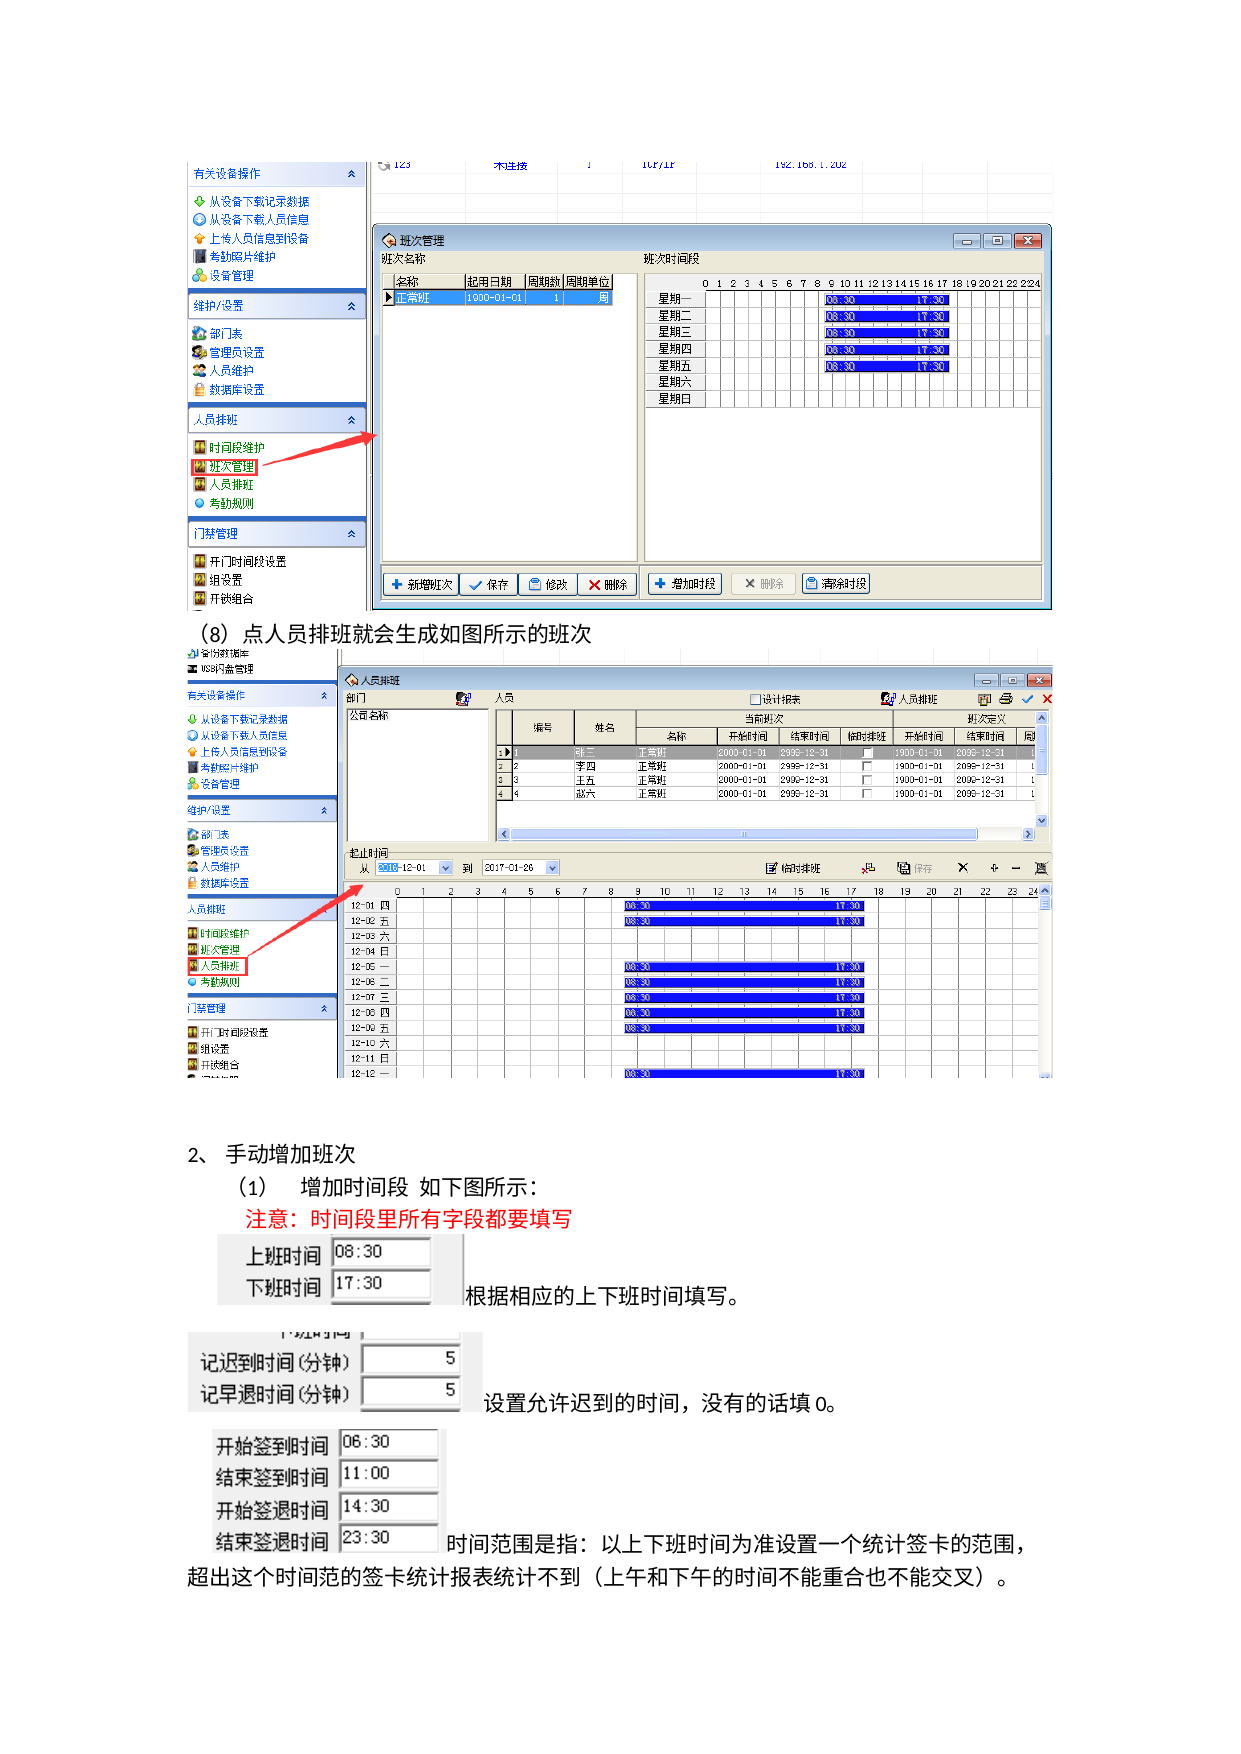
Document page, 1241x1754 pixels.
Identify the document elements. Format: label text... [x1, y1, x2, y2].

picture [187, 649, 1053, 1078]
picture [187, 1332, 483, 1412]
picture [212, 1429, 447, 1553]
text 根据相应的上下班时间填写。 [187, 1234, 1053, 1332]
text （8）点人员排班就会生成如图所示的班次 [187, 617, 1053, 649]
list 手动增加班次 [187, 1137, 1053, 1169]
picture [187, 162, 1053, 611]
list 时间范围是指：以上下班时间为准设置一个统计签卡的范围，超出这个时间范的签卡统计报表统计不到（上午和下午的时间不能重合也不能交叉）。 [187, 1429, 1053, 1592]
list 增加时间段 如下图所示： [225, 1169, 1053, 1202]
picture [217, 1234, 466, 1305]
list 注意：时间段里所有字段都要填写 [225, 1202, 1053, 1234]
